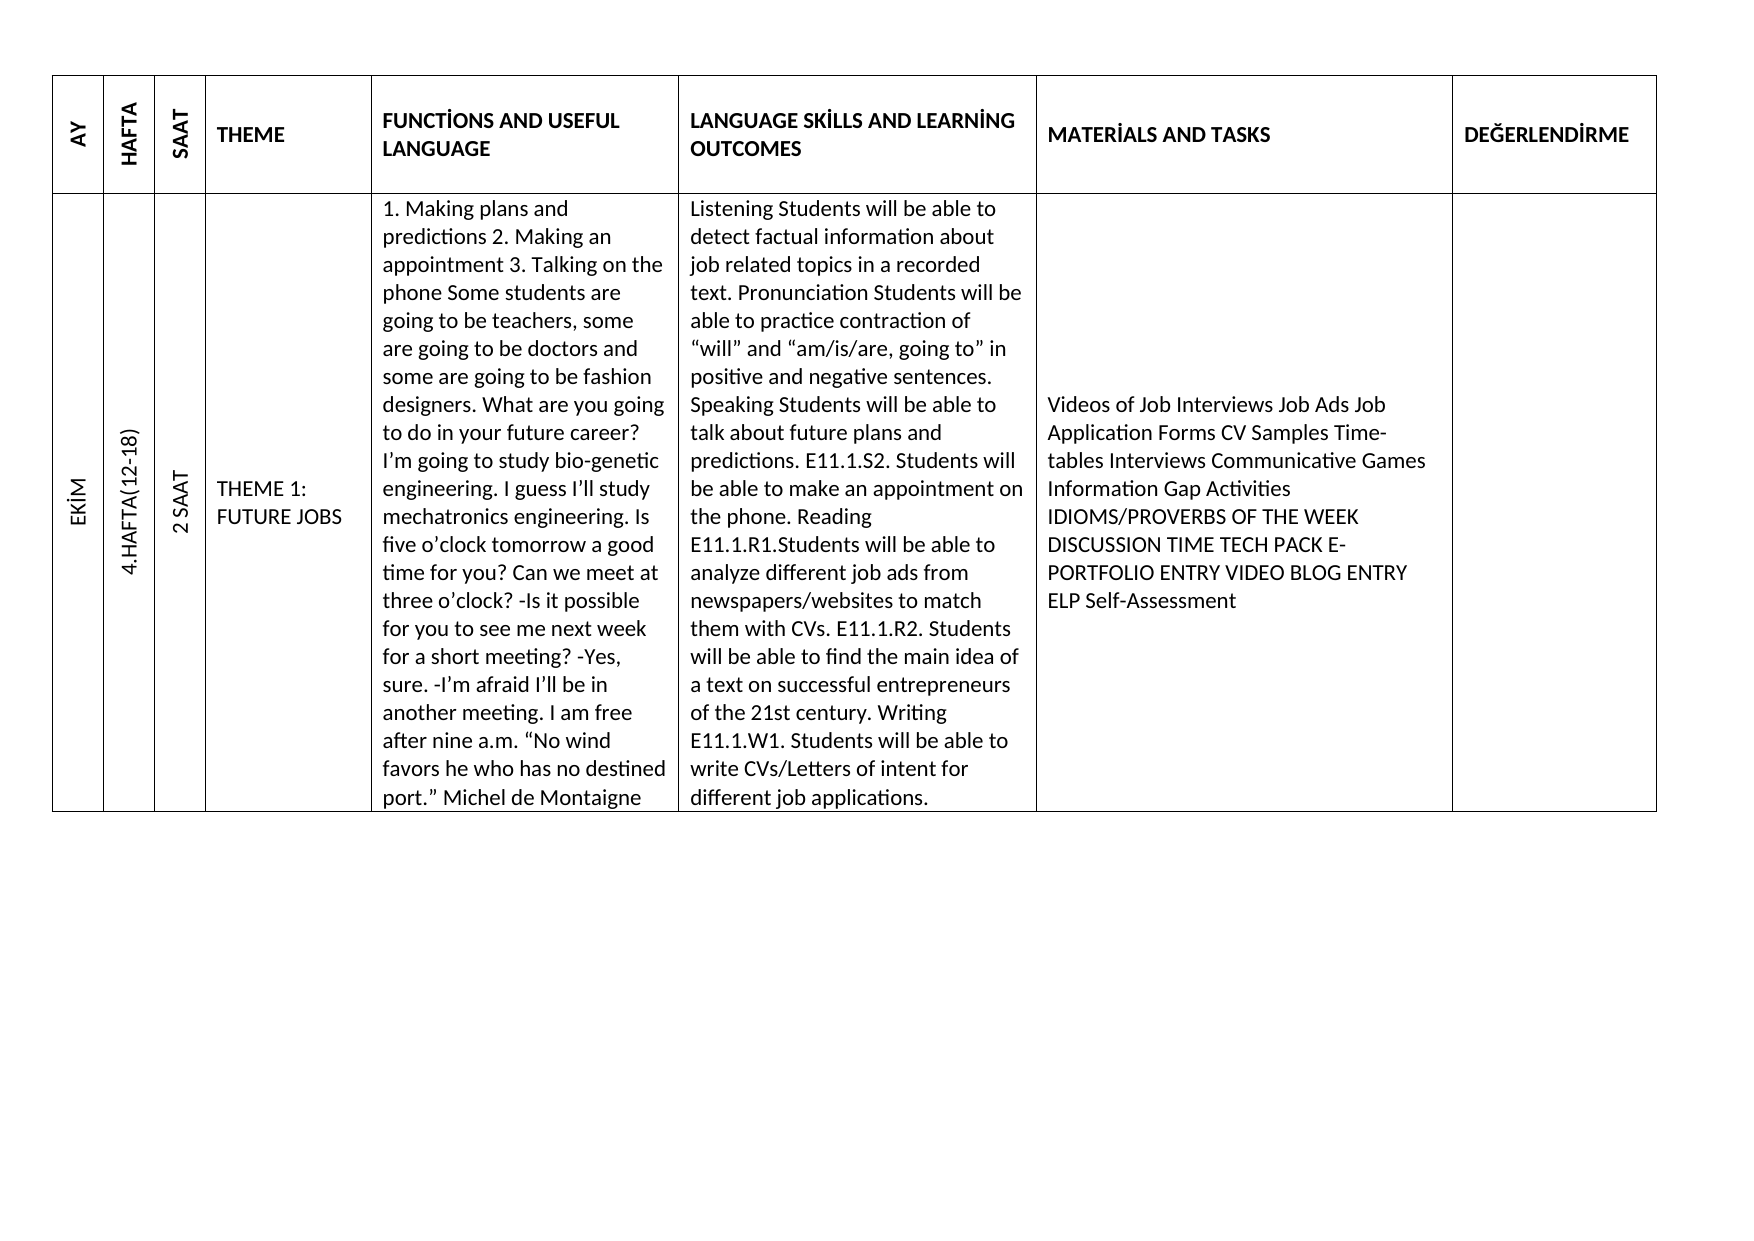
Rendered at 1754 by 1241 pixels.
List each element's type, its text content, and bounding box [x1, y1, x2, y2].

table_header SAAT [155, 76, 205, 193]
table_header AY [53, 76, 103, 193]
table_cell [1453, 194, 1656, 811]
table_header MATERİALS AND TASKS [1037, 76, 1452, 193]
table_cell THEME 1: FUTURE JOBS [206, 194, 371, 811]
table_cell 4.HAFTA(12-18) [104, 194, 154, 811]
table_header THEME [206, 76, 371, 193]
table_cell 1. Making plans and predictions 2. Making an appointment 3. Talking on the phone Some students are going to be teachers, some are going to be doctors and some are going to be fashion designers. What are you going to do in your future career? I’m going to study bio-genetic engineering. I guess I’ll study mechatronics engineering. Is five o’clock tomorrow a good time for you? Can we meet at three o’clock? -Is it possible for you to see me next week for a short meeting? -Yes, sure. -I’m afraid I’ll be in another meeting. I am free after nine a.m. “No wind favors he who has no destined port.” Michel de Montaigne [372, 194, 678, 811]
table_header FUNCTİONS AND USEFUL LANGUAGE [372, 76, 678, 193]
table_header LANGUAGE SKİLLS AND LEARNİNG OUTCOMES [679, 76, 1036, 193]
table_cell Listening Students will be able to detect factual information about job related topics in a recorded text. Pronunciation Students will be able to practice contraction of “will” and “am/is/are, going to” in positive and negative sentences. Speaking Students will be able to talk about future plans and predictions. E11.1.S2. Students will be able to make an appointment on the phone. Reading E11.1.R1.Students will be able to analyze different job ads from newspapers/websites to match them with CVs. E11.1.R2. Students will be able to find the main idea of a text on successful entrepreneurs of the 21st century. Writing E11.1.W1. Students will be able to write CVs/Letters of intent for different job applications. [679, 194, 1036, 811]
table_cell 2 SAAT [155, 194, 205, 811]
table_cell Videos of Job Interviews Job Ads Job Application Forms CV Samples Time-tables Interviews Communicative Games Information Gap Activities IDIOMS/PROVERBS OF THE WEEK DISCUSSION TIME TECH PACK E-PORTFOLIO ENTRY VIDEO BLOG ENTRY ELP Self-Assessment [1037, 194, 1452, 811]
table_header DEĞERLENDİRME [1453, 76, 1656, 193]
table_header HAFTA [104, 76, 154, 193]
table_cell EKİM [53, 194, 103, 811]
